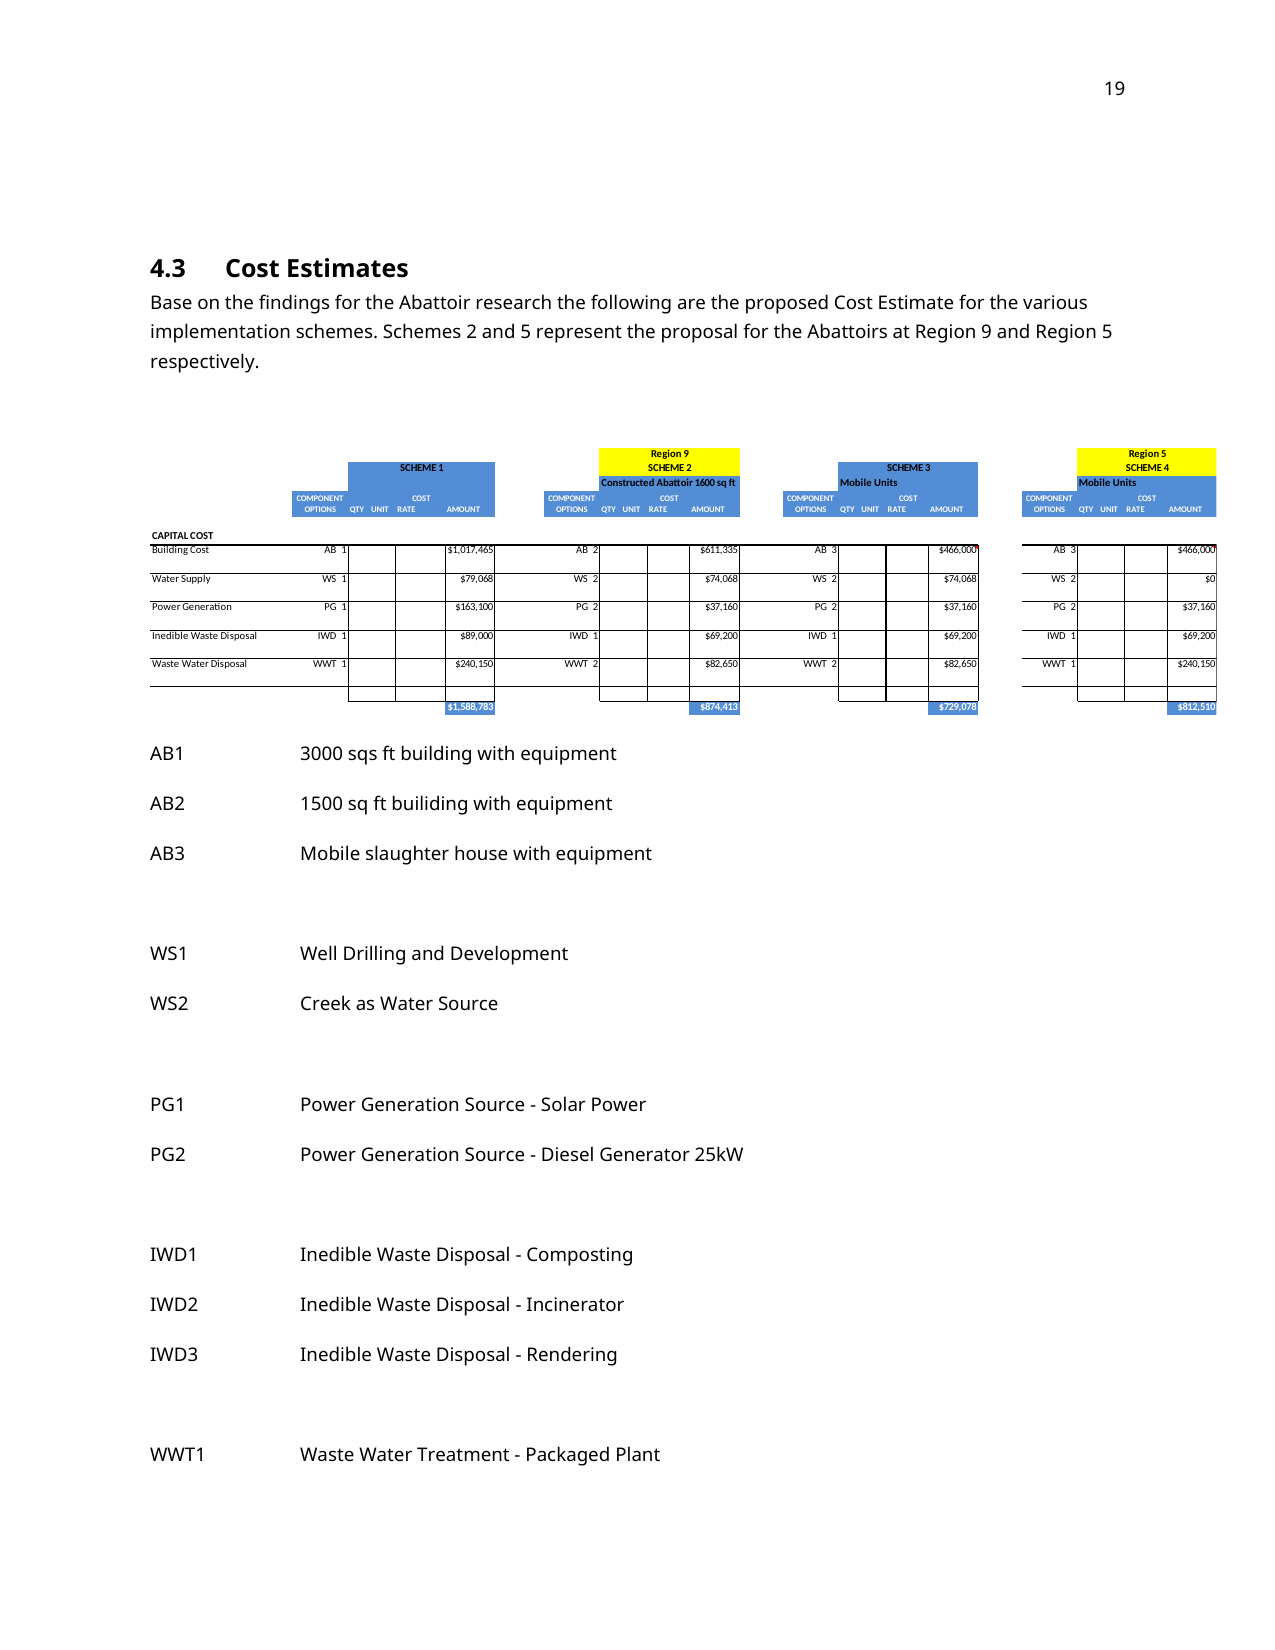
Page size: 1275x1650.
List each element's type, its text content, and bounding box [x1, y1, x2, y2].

text WS1 Well Drilling and Development [150, 941, 1125, 966]
text AB2 1500 sq ft builiding with equipment [150, 790, 1125, 816]
text PG2 Power Generation Source - Diesel Generator 25kW [150, 1141, 1125, 1166]
text PG1 Power Generation Source - Solar Power [150, 1091, 1125, 1116]
text AB1 3000 sqs ft building with equipment [150, 740, 1125, 766]
text IWD2 Inedible Waste Disposal - Incinerator [150, 1291, 1125, 1317]
text IWD1 Inedible Waste Disposal - Composting [150, 1241, 1125, 1267]
text IWD3 Inedible Waste Disposal - Rendering [150, 1341, 1125, 1367]
text AB3 Mobile slaughter house with equipment [150, 840, 1125, 866]
text WS2 Creek as Water Source [150, 991, 1125, 1016]
text Base on the findings for the Abattoir research the following are the proposed Cost Estimate for the various implementation schemes. Schemes 2 and 5 represent the proposal for the Abattoirs at Region 9 and Region 5 respectively. [150, 289, 1125, 373]
text WWT1 Waste Water Treatment - Packaged Plant [150, 1442, 1125, 1467]
subtitle 4.3 Cost Estimates [150, 250, 1125, 284]
